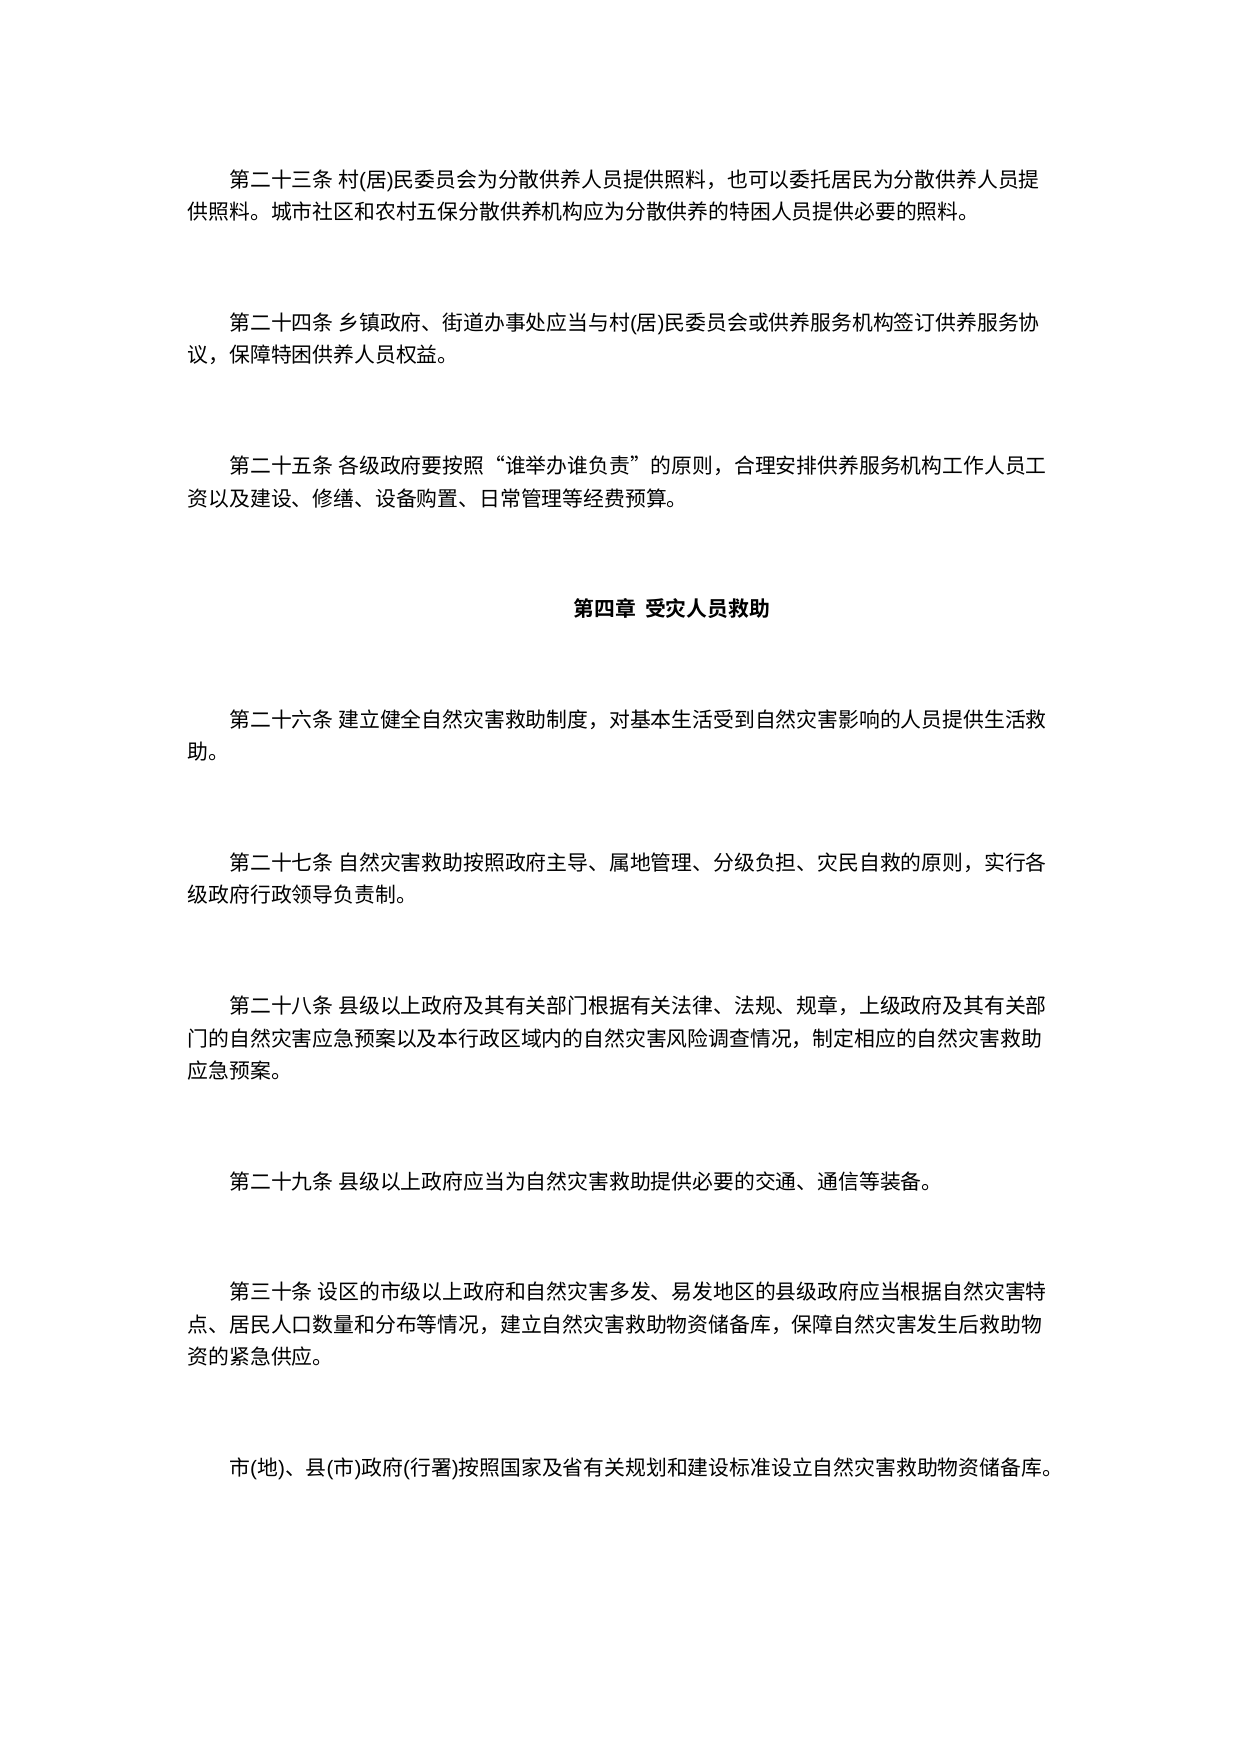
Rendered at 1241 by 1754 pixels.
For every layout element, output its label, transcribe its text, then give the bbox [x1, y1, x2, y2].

text 第二十六条 建立健全自然灾害救助制度，对基本生活受到自然灾害影响的人员提供生活救助。 [187, 702, 1053, 767]
text 第二十四条 乡镇政府、街道办事处应当与村(居)民委员会或供养服务机构签订供养服务协议，保障特困供养人员权益。 [187, 305, 1053, 370]
text 第二十三条 村(居)民委员会为分散供养人员提供照料，也可以委托居民为分散供养人员提供照料。城市社区和农村五保分散供养机构应为分散供养的特困人员提供必要的照料。 [187, 162, 1053, 227]
text 第二十九条 县级以上政府应当为自然灾害救助提供必要的交通、通信等装备。 [187, 1164, 1053, 1196]
text 第四章 受灾人员救助 [187, 591, 1053, 624]
text 第二十五条 各级政府要按照“谁举办谁负责”的原则，合理安排供养服务机构工作人员工资以及建设、修缮、设备购置、日常管理等经费预算。 [187, 448, 1053, 513]
text 市(地)、县(市)政府(行署)按照国家及省有关规划和建设标准设立自然灾害救助物资储备库。 [187, 1450, 1053, 1483]
text 第二十八条 县级以上政府及其有关部门根据有关法律、法规、规章，上级政府及其有关部门的自然灾害应急预案以及本行政区域内的自然灾害风险调查情况，制定相应的自然灾害救助应急预案。 [187, 988, 1053, 1086]
text 第二十七条 自然灾害救助按照政府主导、属地管理、分级负担、灾民自救的原则，实行各级政府行政领导负责制。 [187, 845, 1053, 910]
text 第三十条 设区的市级以上政府和自然灾害多发、易发地区的县级政府应当根据自然灾害特点、居民人口数量和分布等情况，建立自然灾害救助物资储备库，保障自然灾害发生后救助物资的紧急供应。 [187, 1274, 1053, 1372]
